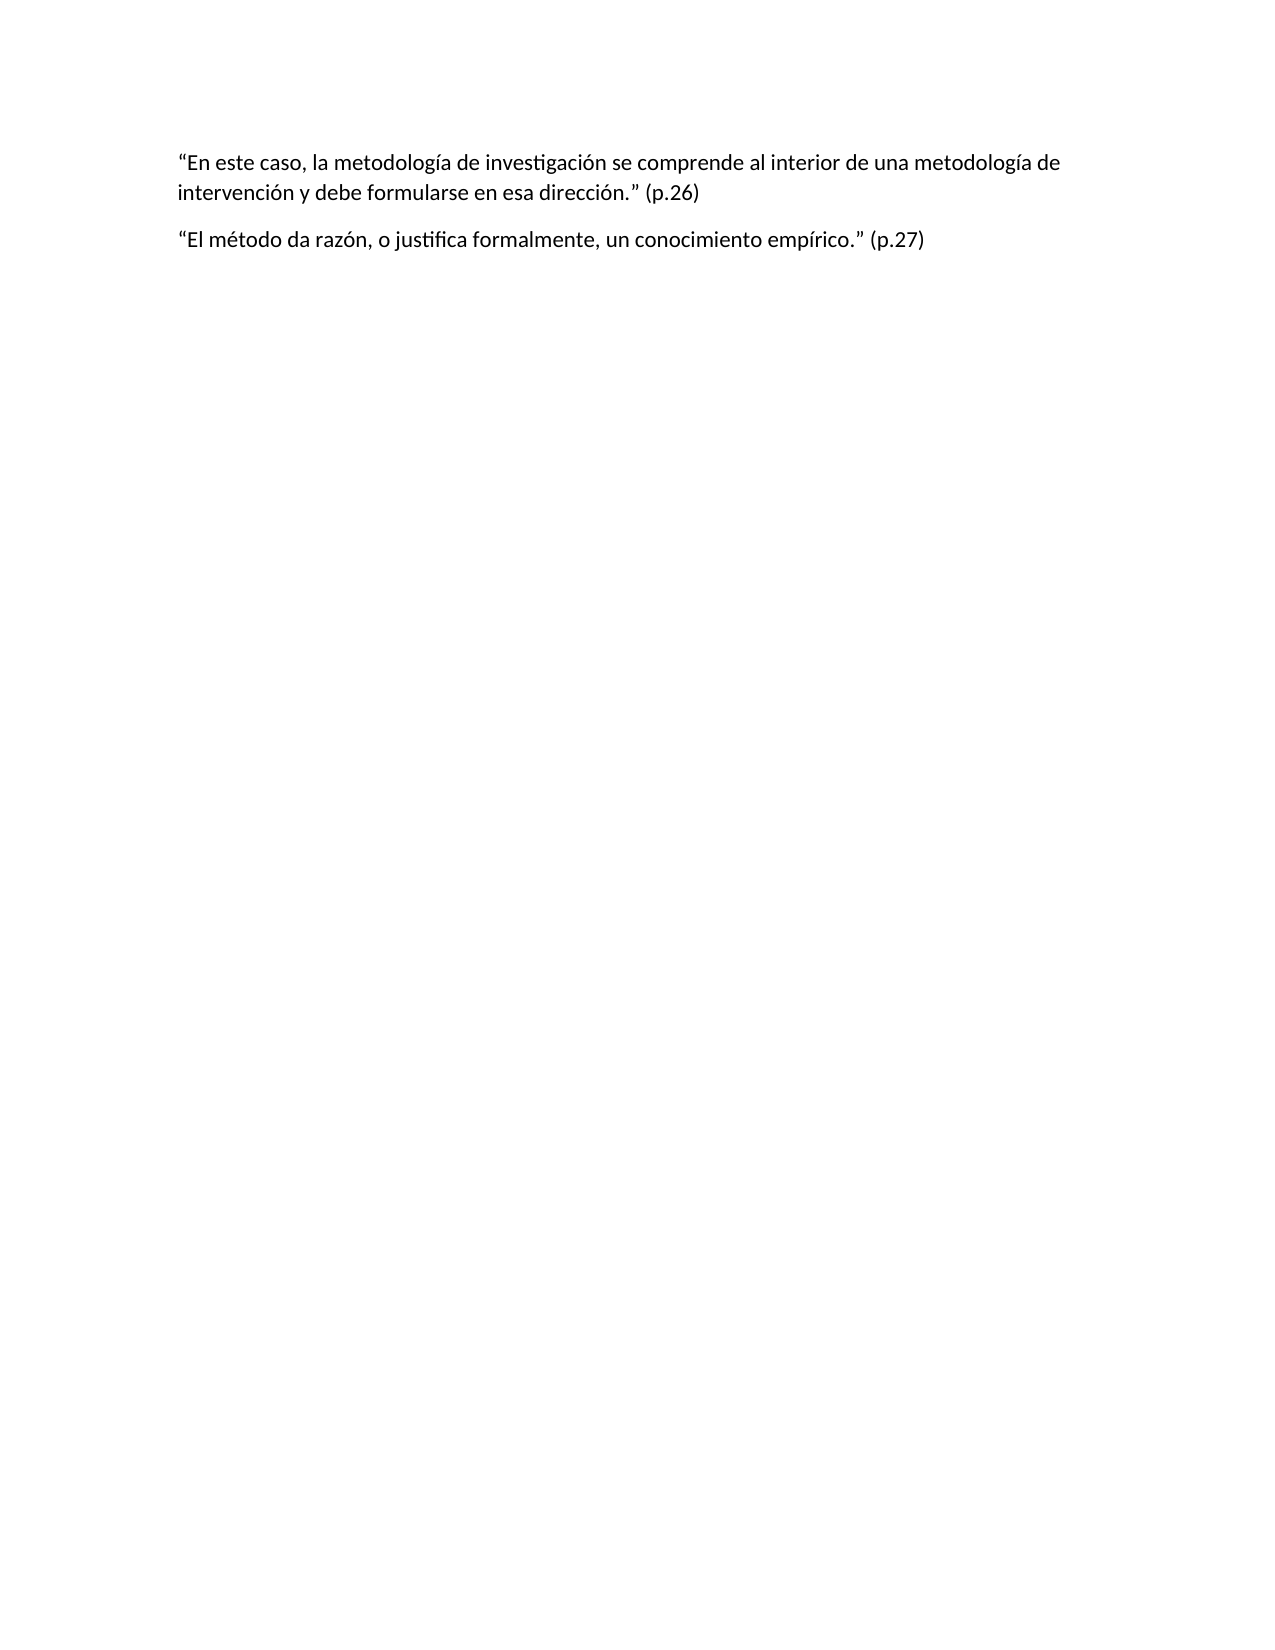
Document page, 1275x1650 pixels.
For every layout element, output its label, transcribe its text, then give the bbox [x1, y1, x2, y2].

text “El método da razón, o justifica formalmente, un conocimiento empírico.” (p.27) [177, 225, 1098, 253]
text “En este caso, la metodología de investigación se comprende al interior de una metodología de intervención y debe formularse en esa dirección.” (p.26) [177, 148, 1098, 206]
